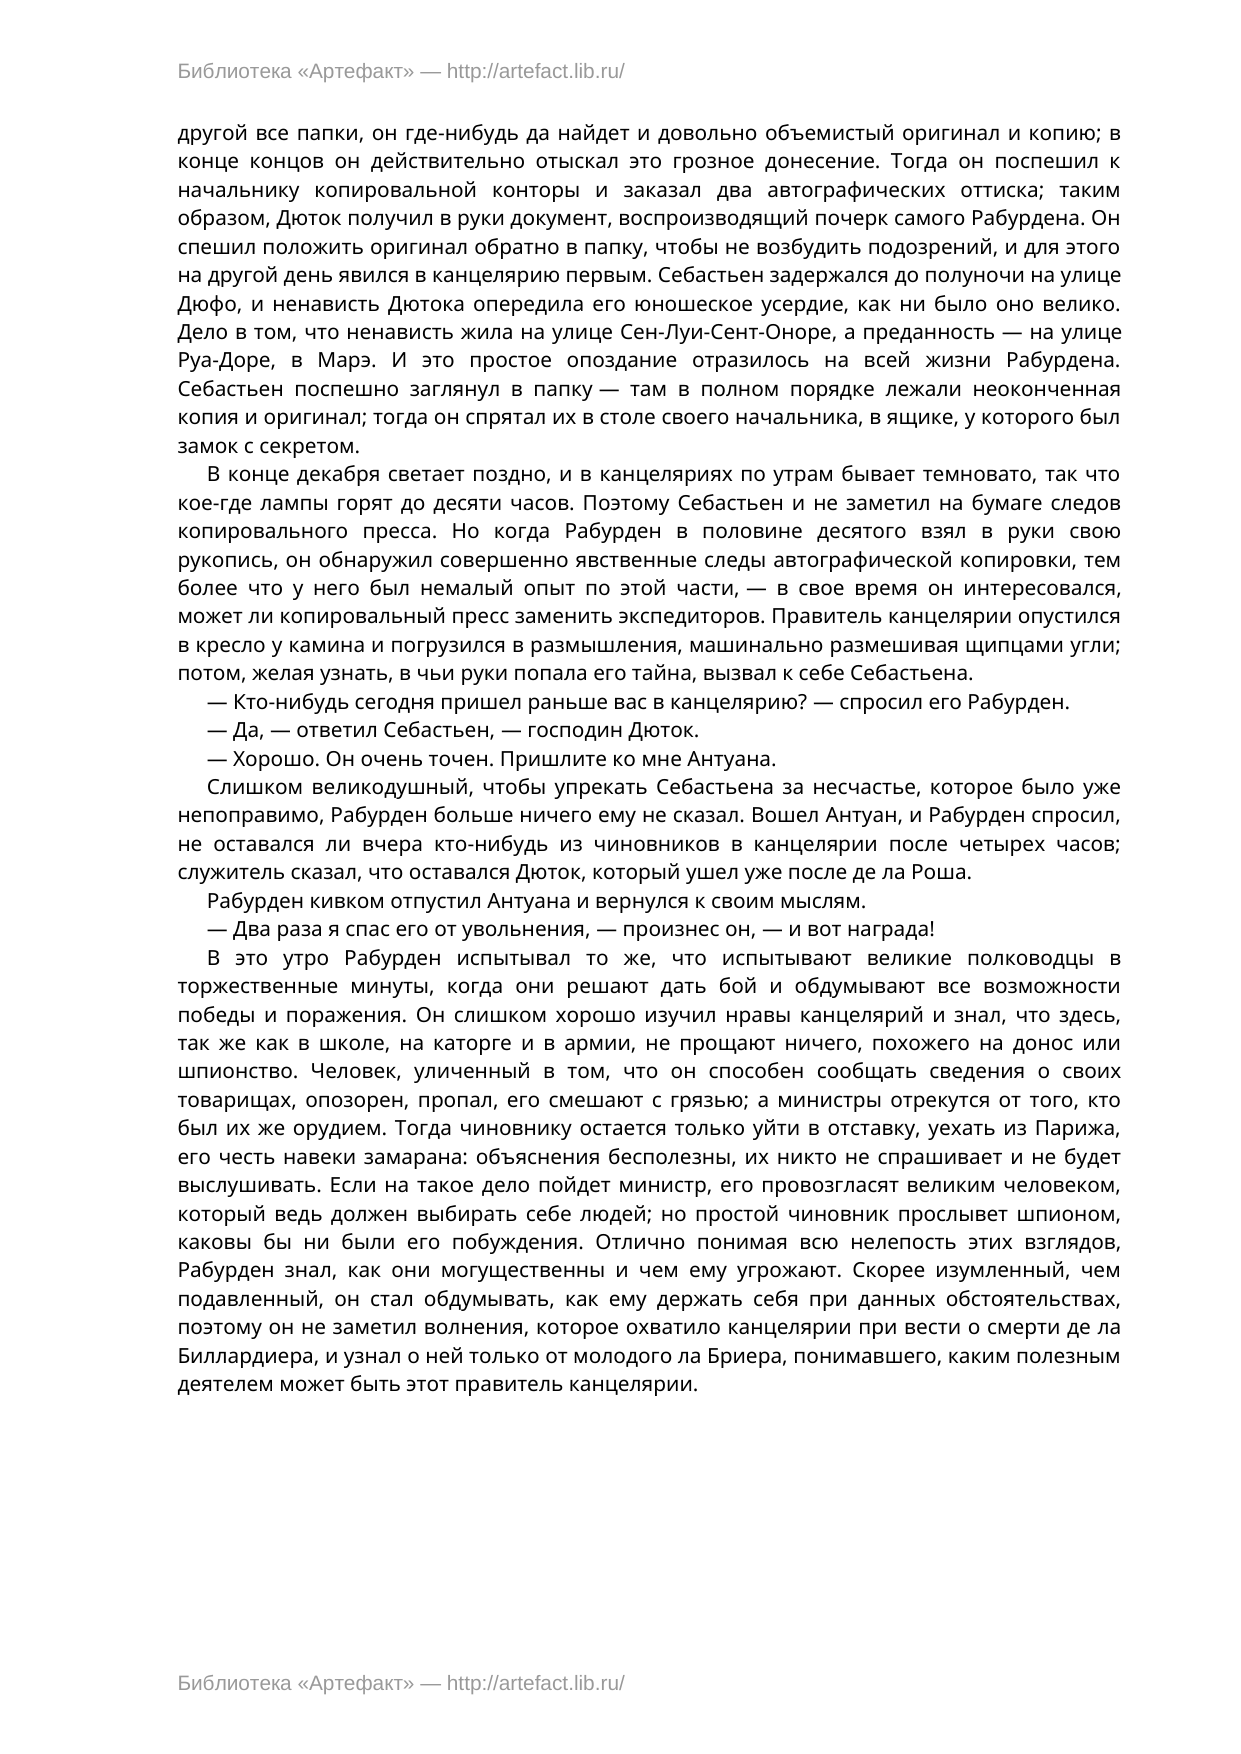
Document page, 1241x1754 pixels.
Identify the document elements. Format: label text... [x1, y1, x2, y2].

text Слишком великодушный, чтобы упрекать Себастьена за несчастье, которое было уже непоправимо, Рабурден больше ничего ему не сказал. Вошел Антуан, и Рабурден спросил, не оставался ли вчера кто-нибудь из чиновников в канцелярии после четырех часов; служитель сказал, что оставался Дюток, который ушел уже после де ла Роша. [177, 772, 1122, 886]
text В конце декабря светает поздно, и в канцеляриях по утрам бывает темновато, так что кое-где лампы горят до десяти часов. Поэтому Себастьен и не заметил на бумаге следов копировального пресса. Но когда Рабурден в половине десятого взял в руки свою рукопись, он обнаружил совершенно явственные следы автографической копировки, тем более что у него был немалый опыт по этой части, — в свое время он интересовался, может ли копировальный пресс заменить экспедиторов. Правитель канцелярии опустился в кресло у камина и погрузился в размышления, машинально размешивая щипцами угли; потом, желая узнать, в чьи руки попала его тайна, вызвал к себе Себастьена. [177, 459, 1122, 687]
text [177, 118, 1122, 459]
text — Да, — ответил Себастьен, — господин Дюток. [177, 715, 1122, 744]
text — Кто-нибудь сегодня пришел раньше вас в канцелярию? — спросил его Рабурден. [177, 687, 1122, 715]
text Рабурден кивком отпустил Антуана и вернулся к своим мыслям. [177, 886, 1122, 914]
text — Хорошо. Он очень точен. Пришлите ко мне Антуана. [177, 744, 1122, 772]
text В это утро Рабурден испытывал то же, что испытывают великие полководцы в торжественные минуты, когда они решают дать бой и обдумывают все возможности победы и поражения. Он слишком хорошо изучил нравы канцелярий и знал, что здесь, так же как в школе, на каторге и в армии, не прощают ничего, похожего на донос или шпионство. Человек, уличенный в том, что он способен сообщать сведения о своих товарищах, опозорен, пропал, его смешают с грязью; а министры отрекутся от того, кто был их же орудием. Тогда чиновнику остается только уйти в отставку, уехать из Парижа, его честь навеки замарана: объяснения бесполезны, их никто не спрашивает и не будет выслушивать. Если на такое дело пойдет министр, его провозгласят великим человеком, который ведь должен выбирать себе людей; но простой чиновник прослывет шпионом, каковы бы ни были его побуждения. Отлично понимая всю нелепость этих взглядов, Рабурден знал, как они могущественны и чем ему угрожают. Скорее изумленный, чем подавленный, он стал обдумывать, как ему держать себя при данных обстоятельствах, поэтому он не заметил волнения, которое охватило канцелярии при вести о смерти де ла Биллардиера, и узнал о ней только от молодого ла Бриера, понимавшего, каким полезным деятелем может быть этот правитель канцелярии. [177, 943, 1122, 1398]
text — Два раза я спас его от увольнения, — произнес он, — и вот награда! [177, 914, 1122, 943]
